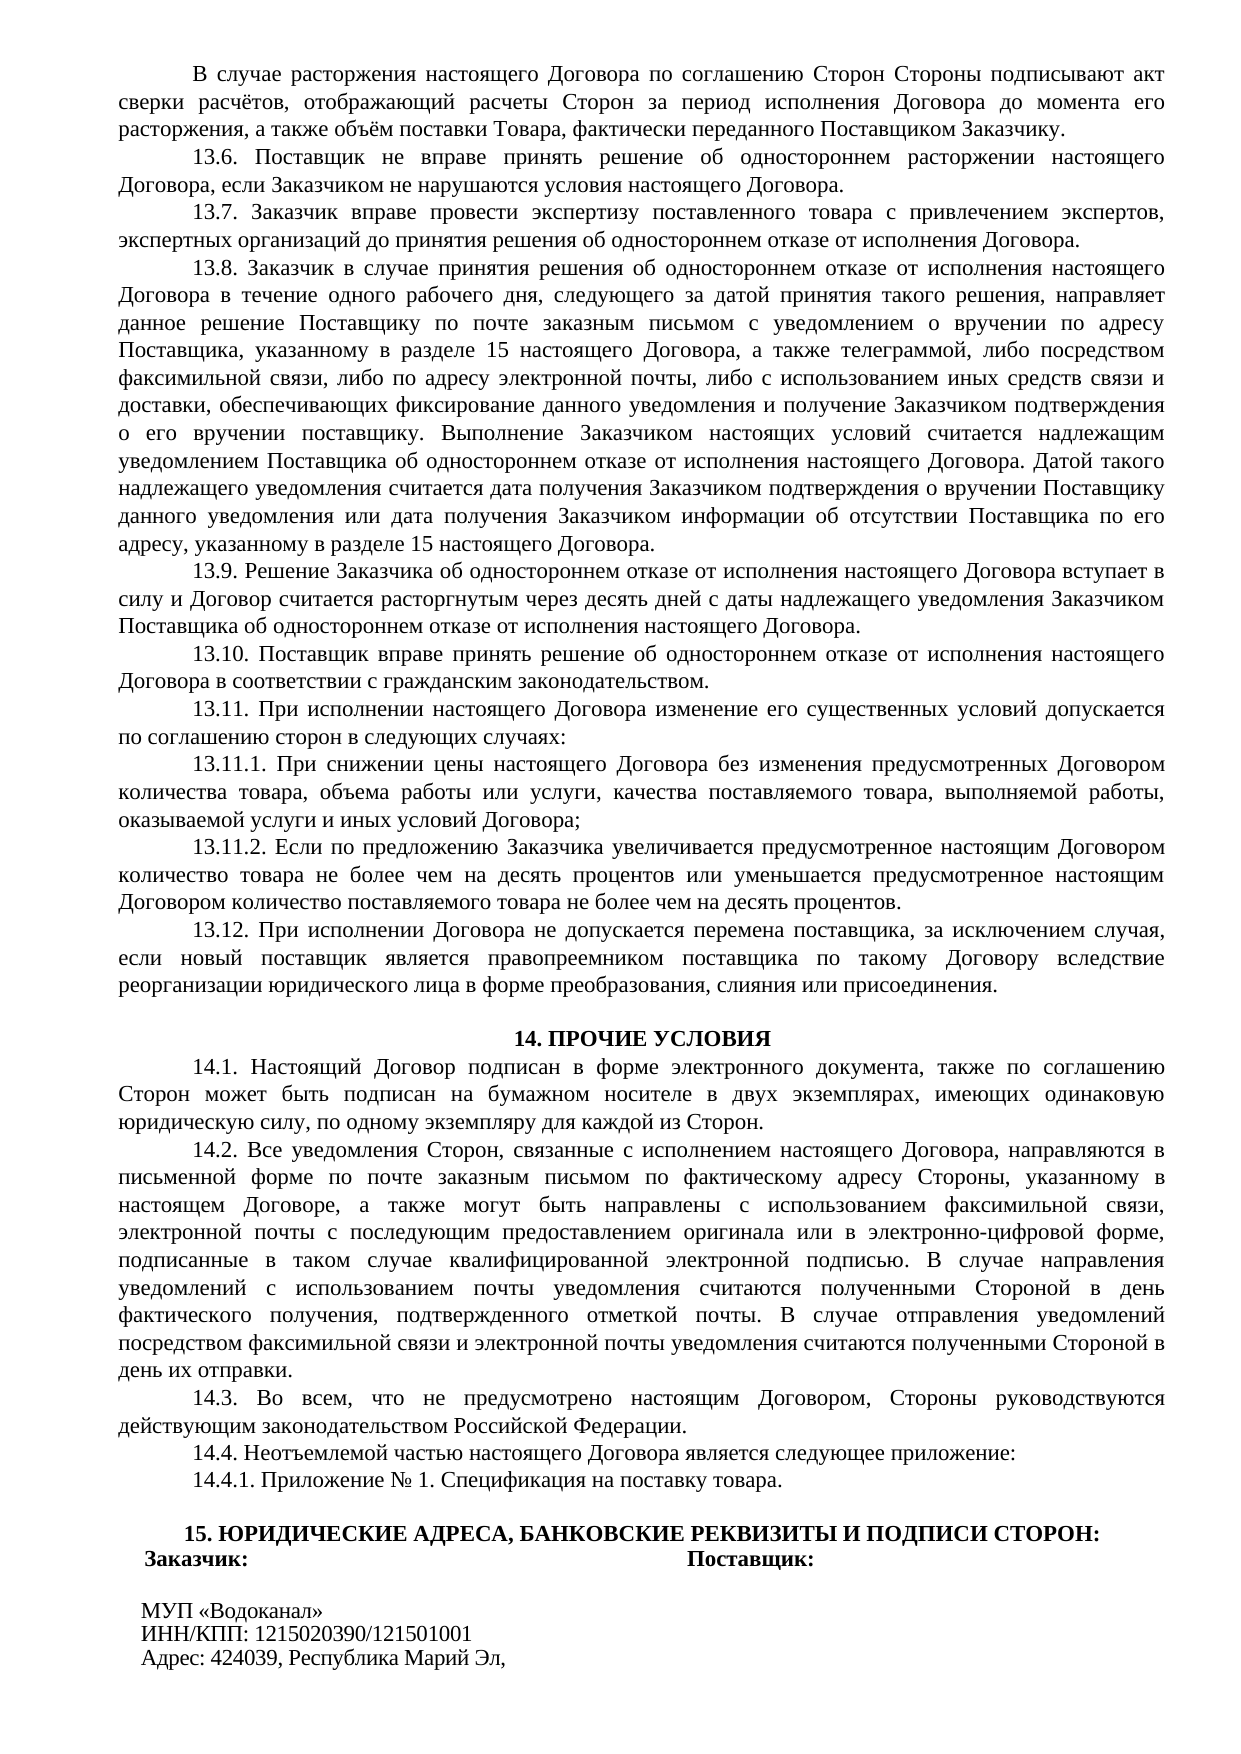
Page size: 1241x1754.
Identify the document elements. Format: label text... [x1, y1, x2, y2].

text 13.11. При исполнении настоящего Договора изменение его существенных условий допускается по соглашению сторон в следующих случаях: [118, 694, 1167, 749]
text 15. ЮРИДИЧЕСКИЕ АДРЕСА, БАНКОВСКИЕ РЕКВИЗИТЫ И ПОДПИСИ СТОРОН: [118, 1518, 1167, 1546]
text 14.2. Все уведомления Сторон, связанные с исполнением настоящего Договора, направляются в письменной форме по почте заказным письмом по фактическому адресу Стороны, указанному в настоящем Договоре, а также могут быть направлены с использованием факсимильной связи, электронной почты с последующим предоставлением оригинала или в электронно-цифровой форме, подписанные в таком случае квалифицированной электронной подписью. В случае направления уведомлений с использованием почты уведомления считаются полученными Стороной в день фактического получения, подтвержденного отметкой почты. В случае отправления уведомлений посредством факсимильной связи и электронной почты уведомления считаются полученными Стороной в день их отправки. [118, 1134, 1167, 1383]
text 14.4.1. Приложение № 1. Спецификация на поставку товара. [118, 1466, 1167, 1492]
text 14.1. Настоящий Договор подписан в форме электронного документа, также по соглашению Сторон может быть подписан на бумажном носителе в двух экземплярах, имеющих одинаковую юридическую силу, по одному экземпляру для каждой из Сторон. [118, 1052, 1167, 1134]
text 14.3. Во всем, что не предусмотрено настоящим Договором, Стороны руководствуются действующим законодательством Российской Федерации. [118, 1383, 1167, 1438]
text 13.12. При исполнении Договора не допускается перемена поставщика, за исключением случая, если новый поставщик является правопреемником поставщика по такому Договору вследствие реорганизации юридического лица в форме преобразования, слияния или присоединения. [118, 915, 1167, 998]
text 14. ПРОЧИЕ УСЛОВИЯ [118, 1024, 1167, 1052]
text 13.10. Поставщик вправе принять решение об одностороннем отказе от исполнения настоящего Договора в соответствии с гражданским законодательством. [118, 639, 1167, 694]
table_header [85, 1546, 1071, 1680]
text В случае расторжения настоящего Договора по соглашению Сторон Стороны подписывают акт сверки расчётов, отображающий расчеты Сторон за период исполнения Договора до момента его расторжения, а также объём поставки Товара, фактически переданного Поставщиком Заказчику. [118, 59, 1167, 142]
text 14.4. Неотъемлемой частью настоящего Договора является следующее приложение: [118, 1438, 1167, 1466]
text 13.9. Решение Заказчика об одностороннем отказе от исполнения настоящего Договора вступает в силу и Договор считается расторгнутым через десять дней с даты надлежащего уведомления Заказчиком Поставщика об одностороннем отказе от исполнения настоящего Договора. [118, 556, 1167, 639]
text 13.6. Поставщик не вправе принять решение об одностороннем расторжении настоящего Договора, если Заказчиком не нарушаются условия настоящего Договора. [118, 142, 1167, 197]
text 13.11.1. При снижении цены настоящего Договора без изменения предусмотренных Договором количества товара, объема работы или услуги, качества поставляемого товара, выполняемой работы, оказываемой услуги и иных условий Договора; [118, 749, 1167, 832]
text 13.7. Заказчик вправе провести экспертизу поставленного товара с привлечением экспертов, экспертных организаций до принятия решения об одностороннем отказе от исполнения Договора. [118, 197, 1167, 252]
text 13.8. Заказчик в случае принятия решения об одностороннем отказе от исполнения настоящего Договора в течение одного рабочего дня, следующего за датой принятия такого решения, направляет данное решение Поставщику по почте заказным письмом с уведомлением о вручении по адресу Поставщика, указанному в разделе 15 настоящего Договора, а также телеграммой, либо посредством факсимильной связи, либо по адресу электронной почты, либо с использованием иных средств связи и доставки, обеспечивающих фиксирование данного уведомления и получение Заказчиком подтверждения о его вручении поставщику. Выполнение Заказчиком настоящих условий считается надлежащим уведомлением Поставщика об одностороннем отказе от исполнения настоящего Договора. Датой такого надлежащего уведомления считается дата получения Заказчиком подтверждения о вручении Поставщику данного уведомления или дата получения Заказчиком информации об отсутствии Поставщика по его адресу, указанному в разделе 15 настоящего Договора. [118, 252, 1167, 556]
text 13.11.2. Если по предложению Заказчика увеличивается предусмотренное настоящим Договором количество товара не более чем на десять процентов или уменьшается предусмотренное настоящим Договором количество поставляемого товара не более чем на десять процентов. [118, 832, 1167, 915]
